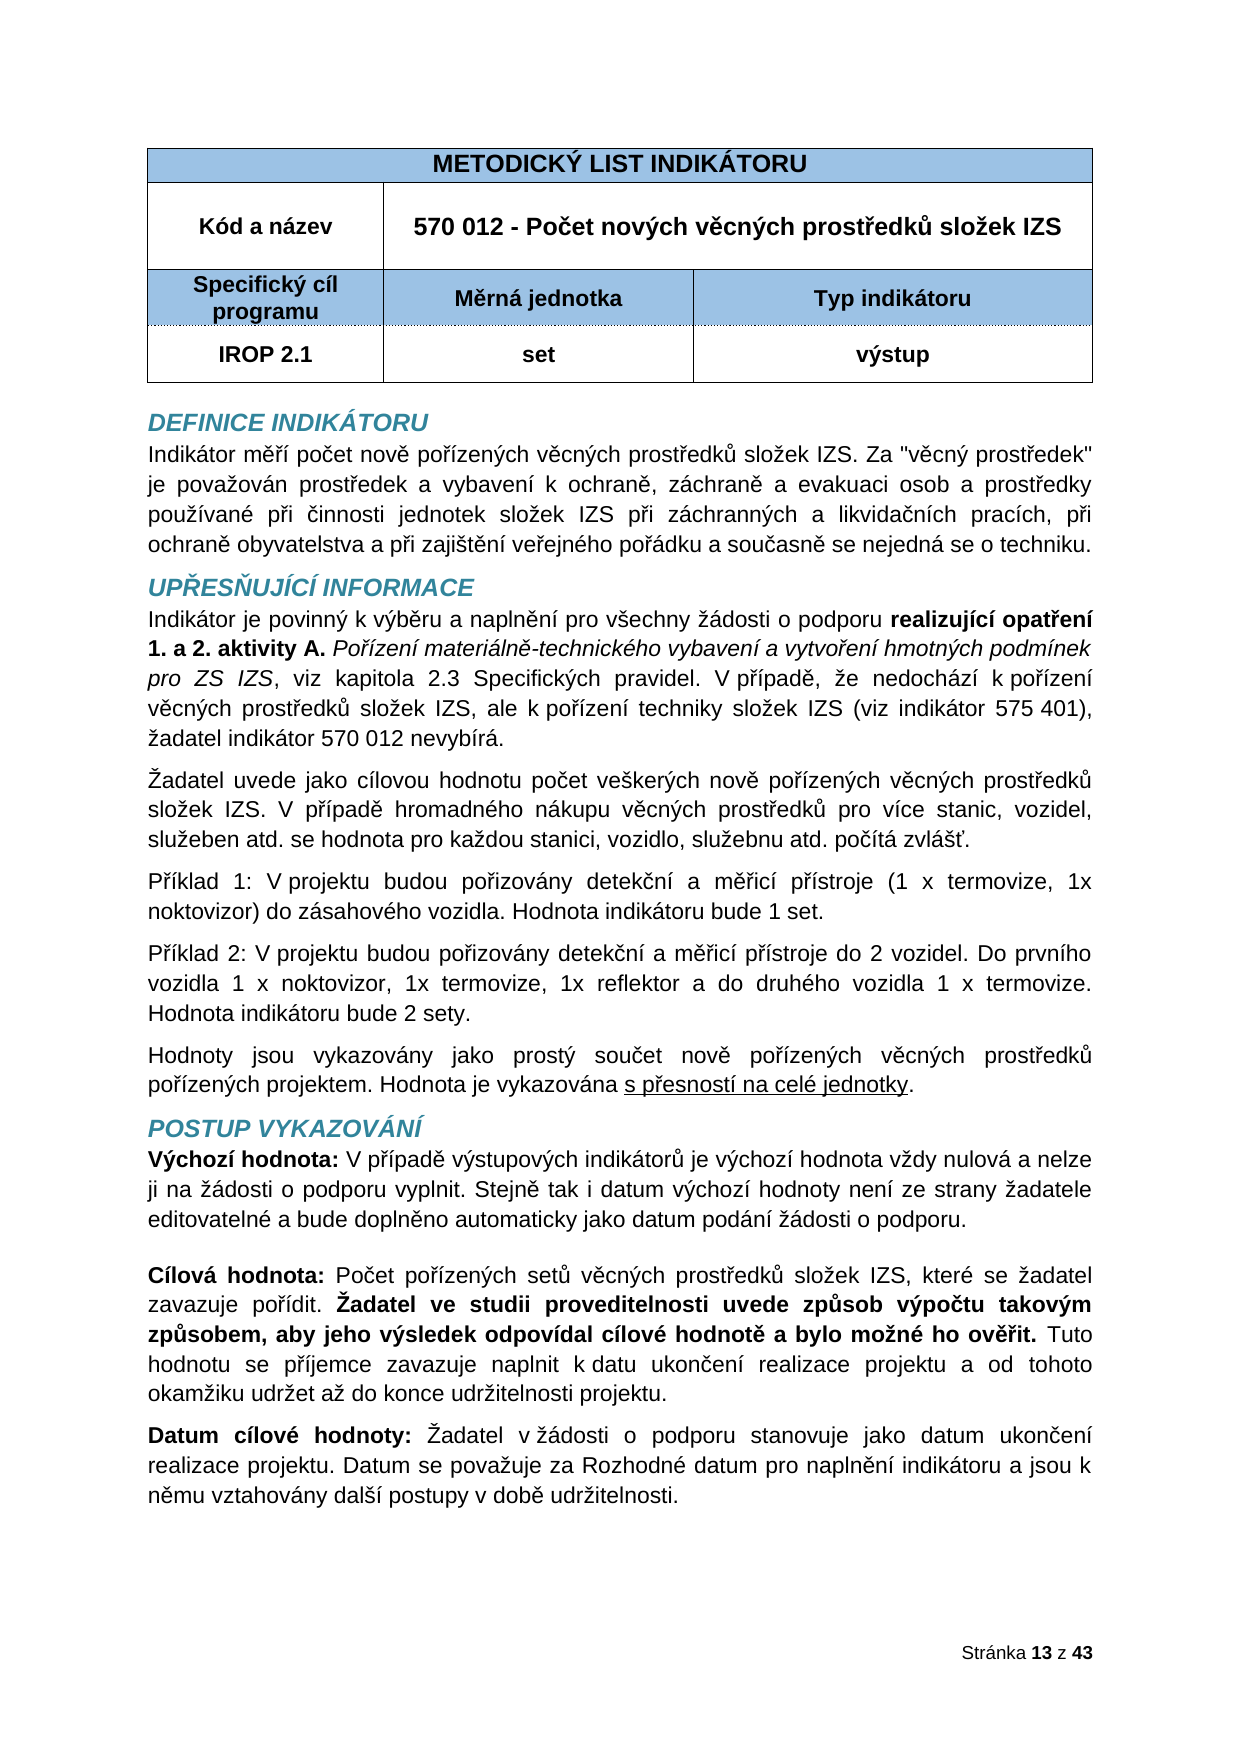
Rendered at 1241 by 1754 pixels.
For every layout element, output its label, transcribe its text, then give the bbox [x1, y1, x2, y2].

table_cell Typ indikátoru [694, 270, 1092, 325]
text postup vykazování [148, 1113, 1093, 1142]
text Indikátor měří počet nově pořízených věcných prostředků složek IZS. Za "věcný prostředek" je považován prostředek a vybavení k ochraně, záchraně a evakuaci osob a prostředky používané při činnosti jednotek složek IZS při záchranných a likvidačních pracích, při ochraně obyvatelstva a při zajištění veřejného pořádku a současně se nejedná se o techniku. [148, 441, 1093, 557]
table_cell IROP 2.1 [148, 325, 383, 382]
text Upřesňující informace [148, 573, 1093, 601]
text Výchozí hodnota: V případě výstupových indikátorů je výchozí hodnota vždy nulová a nelze ji na žádosti o podporu vyplnit. Stejně tak i datum výchozí hodnoty není ze strany žadatele editovatelné a bude doplněno automaticky jako datum podání žádosti o podporu. [148, 1146, 1093, 1233]
text Datum cílové hodnoty: Žadatel v žádosti o podporu stanovuje jako datum ukončení realizace projektu. Datum se považuje za Rozhodné datum pro naplnění indikátoru a jsou k němu vztahovány další postupy v době udržitelnosti. [148, 1422, 1093, 1508]
text Příklad 2: V projektu budou pořizovány detekční a měřicí přístroje do 2 vozidel. Do prvního vozidla 1 x noktovizor, 1x termovize, 1x reflektor a do druhého vozidla 1 x termovize. Hodnota indikátoru bude 2 sety. [148, 940, 1093, 1026]
text Definice indikátoru [148, 408, 1093, 437]
table_cell set [384, 325, 693, 382]
text Příklad 1: V projektu budou pořizovány detekční a měřicí přístroje (1 x termovize, 1x noktovizor) do zásahového vozidla. Hodnota indikátoru bude 1 set. [148, 868, 1093, 924]
text Cílová hodnota: Počet pořízených setů věcných prostředků složek IZS, které se žadatel zavazuje pořídit. Žadatel ve studii proveditelnosti uvede způsob výpočtu takovým způsobem, aby jeho výsledek odpovídal cílové hodnotě a bylo možné ho ověřit. Tuto hodnotu se příjemce zavazuje naplnit k datu ukončení realizace projektu a od tohoto okamžiku udržet až do konce udržitelnosti projektu. [148, 1262, 1093, 1407]
table_header METODICKÝ LIST INDIKÁTORU [148, 149, 1092, 182]
table_cell Měrná jednotka [384, 270, 693, 325]
table_cell Kód a název [148, 183, 383, 269]
text Hodnoty jsou vykazovány jako prostý součet nově pořízených věcných prostředků pořízených projektem. Hodnota je vykazována s přesností na celé jednotky. [148, 1042, 1093, 1098]
text Žadatel uvede jako cílovou hodnotu počet veškerých nově pořízených věcných prostředků složek IZS. V případě hromadného nákupu věcných prostředků pro více stanic, vozidel, služeben atd. se hodnota pro každou stanici, vozidlo, služebnu atd. počítá zvlášť. [148, 767, 1093, 852]
table_cell 570 012 - Počet nových věcných prostředků složek IZS [384, 183, 1092, 269]
table_cell výstup [694, 325, 1092, 382]
table_cell Specifický cíl programu [148, 270, 383, 325]
text Indikátor je povinný k výběru a naplnění pro všechny žádosti o podporu realizující opatření 1. a 2. aktivity A. Pořízení materiálně-technického vybavení a vytvoření hmotných podmínek pro ZS IZS, viz kapitola 2.3 Specifických pravidel. V případě, že nedochází k pořízení věcných prostředků složek IZS, ale k pořízení techniky složek IZS (viz indikátor 575 401), žadatel indikátor 570 012 nevybírá. [148, 606, 1093, 751]
